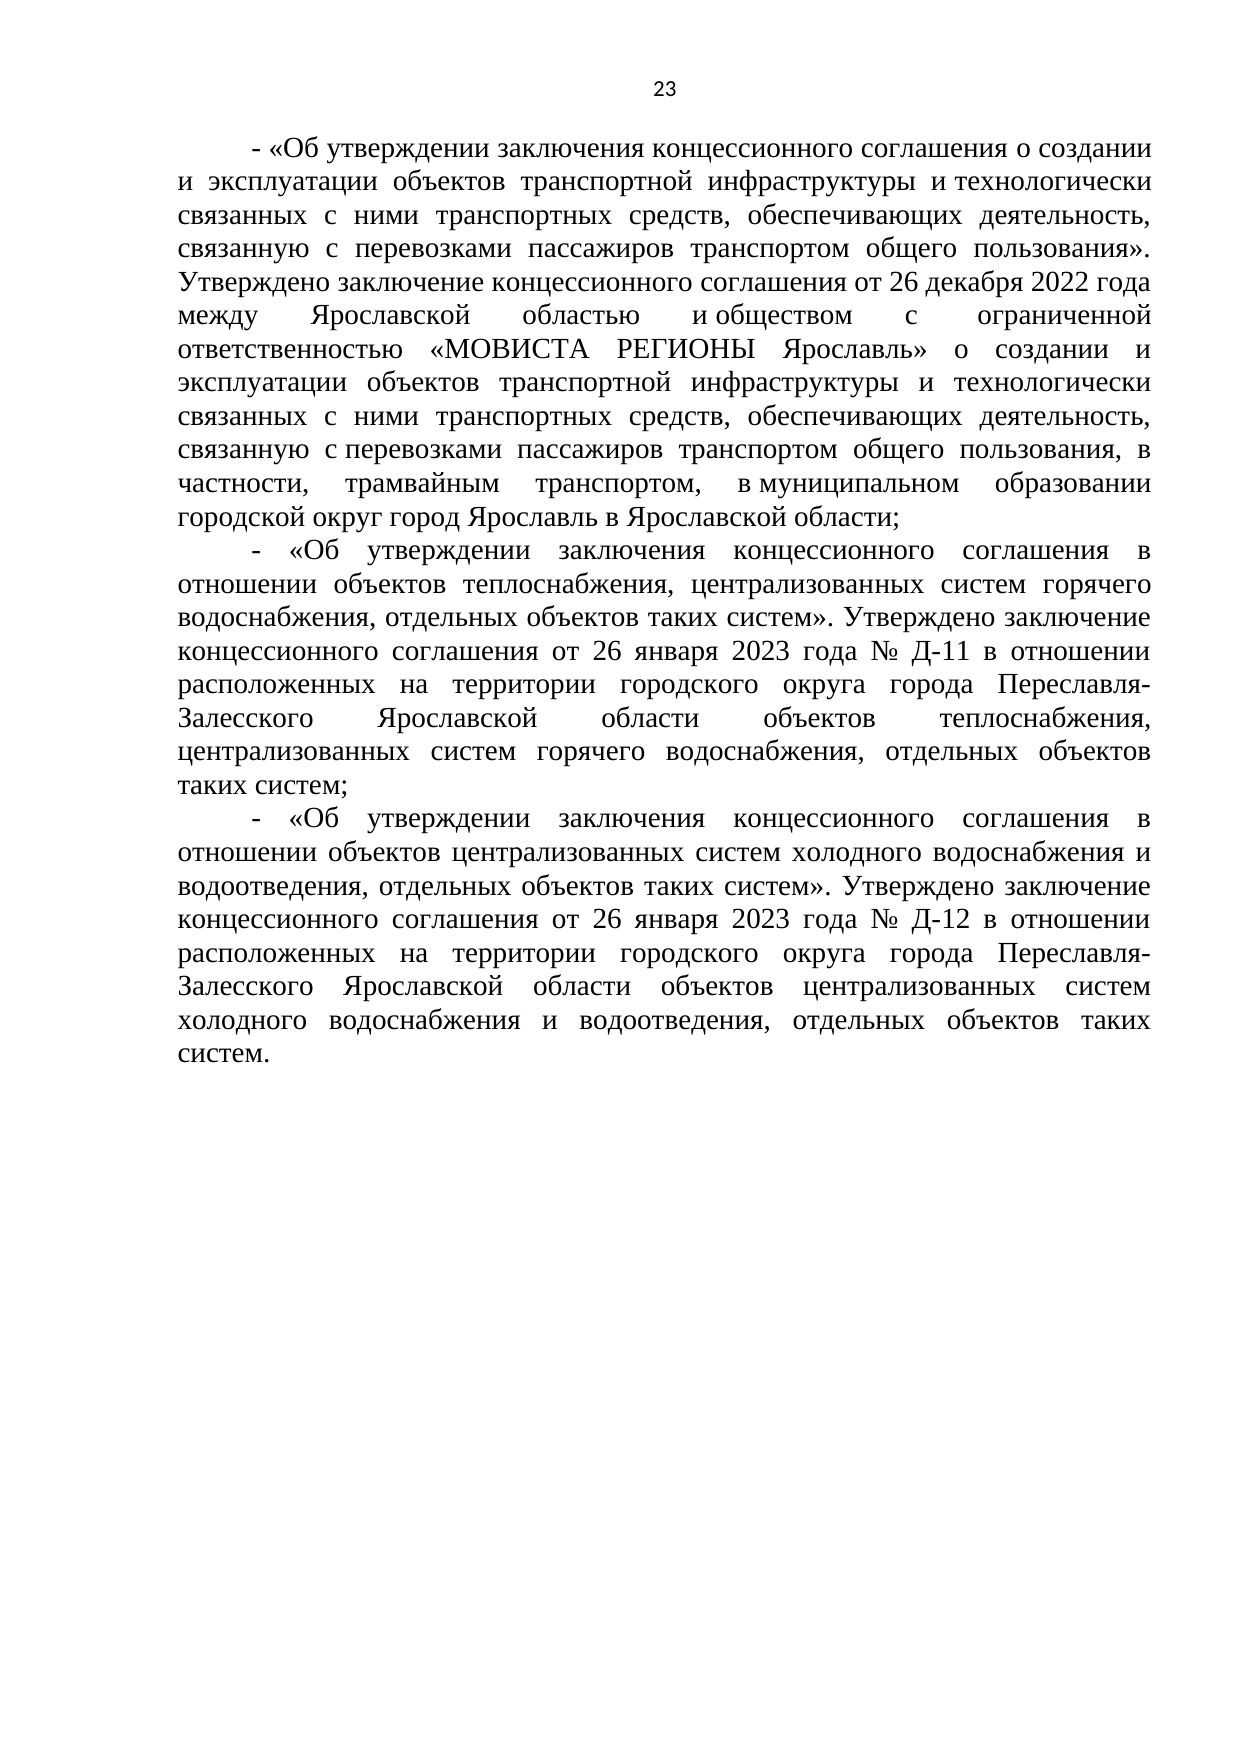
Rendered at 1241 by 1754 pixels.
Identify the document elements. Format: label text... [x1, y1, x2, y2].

text - «Об утверждении заключения концессионного соглашения в отношении объектов централизованных систем холодного водоснабжения и водоотведения, отдельных объектов таких систем». Утверждено заключение концессионного соглашения от 26 января 2023 года № Д-12 в отношении расположенных на территории городского округа города Переславля-Залесского Ярославской области объектов централизованных систем холодного водоснабжения и водоотведения, отдельных объектов таких систем. [177, 801, 1152, 1069]
text - «Об утверждении заключения концессионного соглашения в отношении объектов теплоснабжения, централизованных систем горячего водоснабжения, отдельных объектов таких систем». Утверждено заключение концессионного соглашения от 26 января 2023 года № Д-11 в отношении расположенных на территории городского округа города Переславля-Залесского Ярославской области объектов теплоснабжения, централизованных систем горячего водоснабжения, отдельных объектов таких систем; [177, 532, 1152, 801]
text - «Об утверждении заключения концессионного соглашения о создании и эксплуатации объектов транспортной инфраструктуры и технологически связанных с ними транспортных средств, обеспечивающих деятельность, связанную с перевозками пассажиров транспортом общего пользования». Утверждено заключение концессионного соглашения от 26 декабря 2022 года между Ярославской областью и обществом с ограниченной ответственностью «МОВИСТА РЕГИОНЫ Ярославль» о создании и эксплуатации объектов транспортной инфраструктуры и технологически связанных с ними транспортных средств, обеспечивающих деятельность, связанную с перевозками пассажиров транспортом общего пользования, в частности, трамвайным транспортом, в муниципальном образовании городской округ город Ярославль в Ярославской области; [177, 130, 1152, 532]
